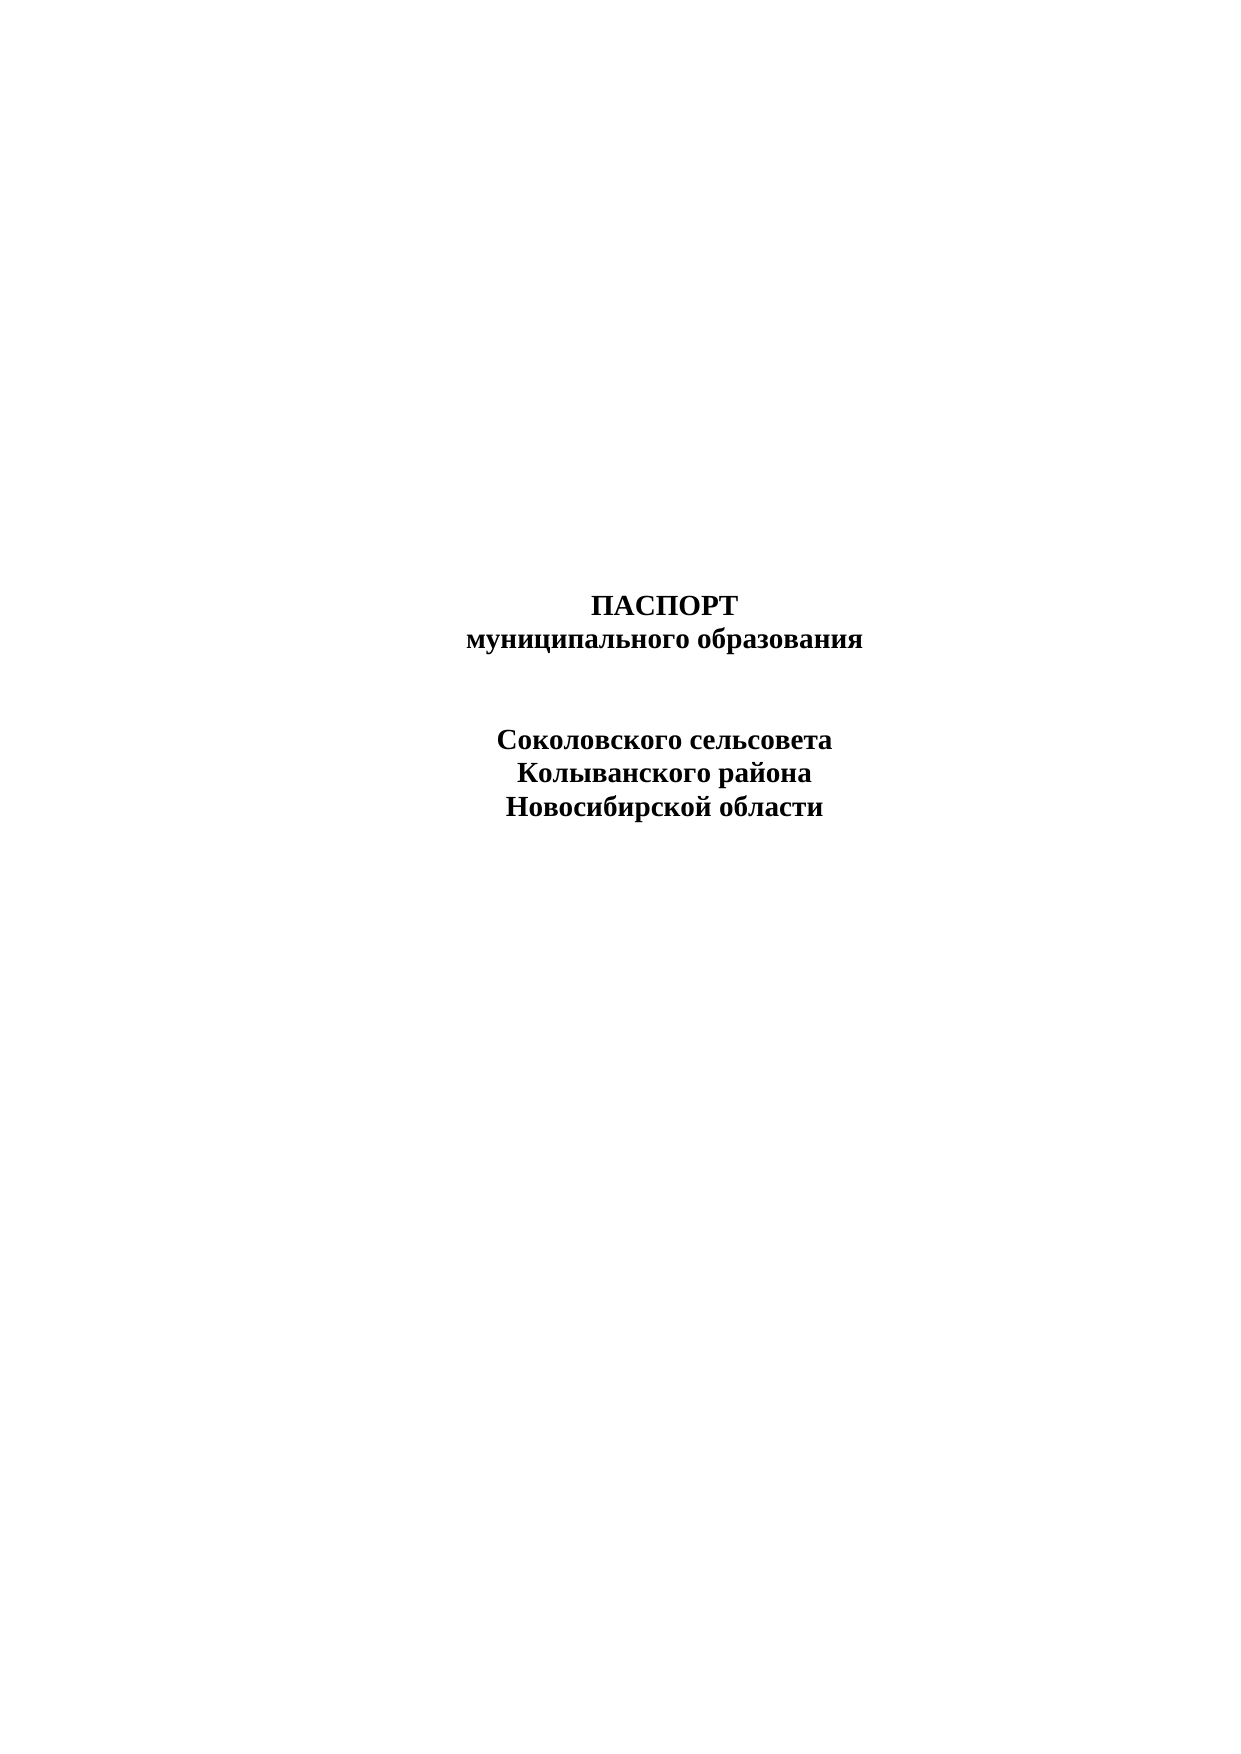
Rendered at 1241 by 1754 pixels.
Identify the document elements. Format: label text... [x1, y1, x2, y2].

text Колыванского района [148, 755, 1181, 789]
text муниципального образования [148, 621, 1181, 655]
text ПАСПОРТ [148, 588, 1181, 621]
text Соколовского сельсовета [148, 722, 1181, 755]
text Новосибирской области [148, 789, 1181, 822]
